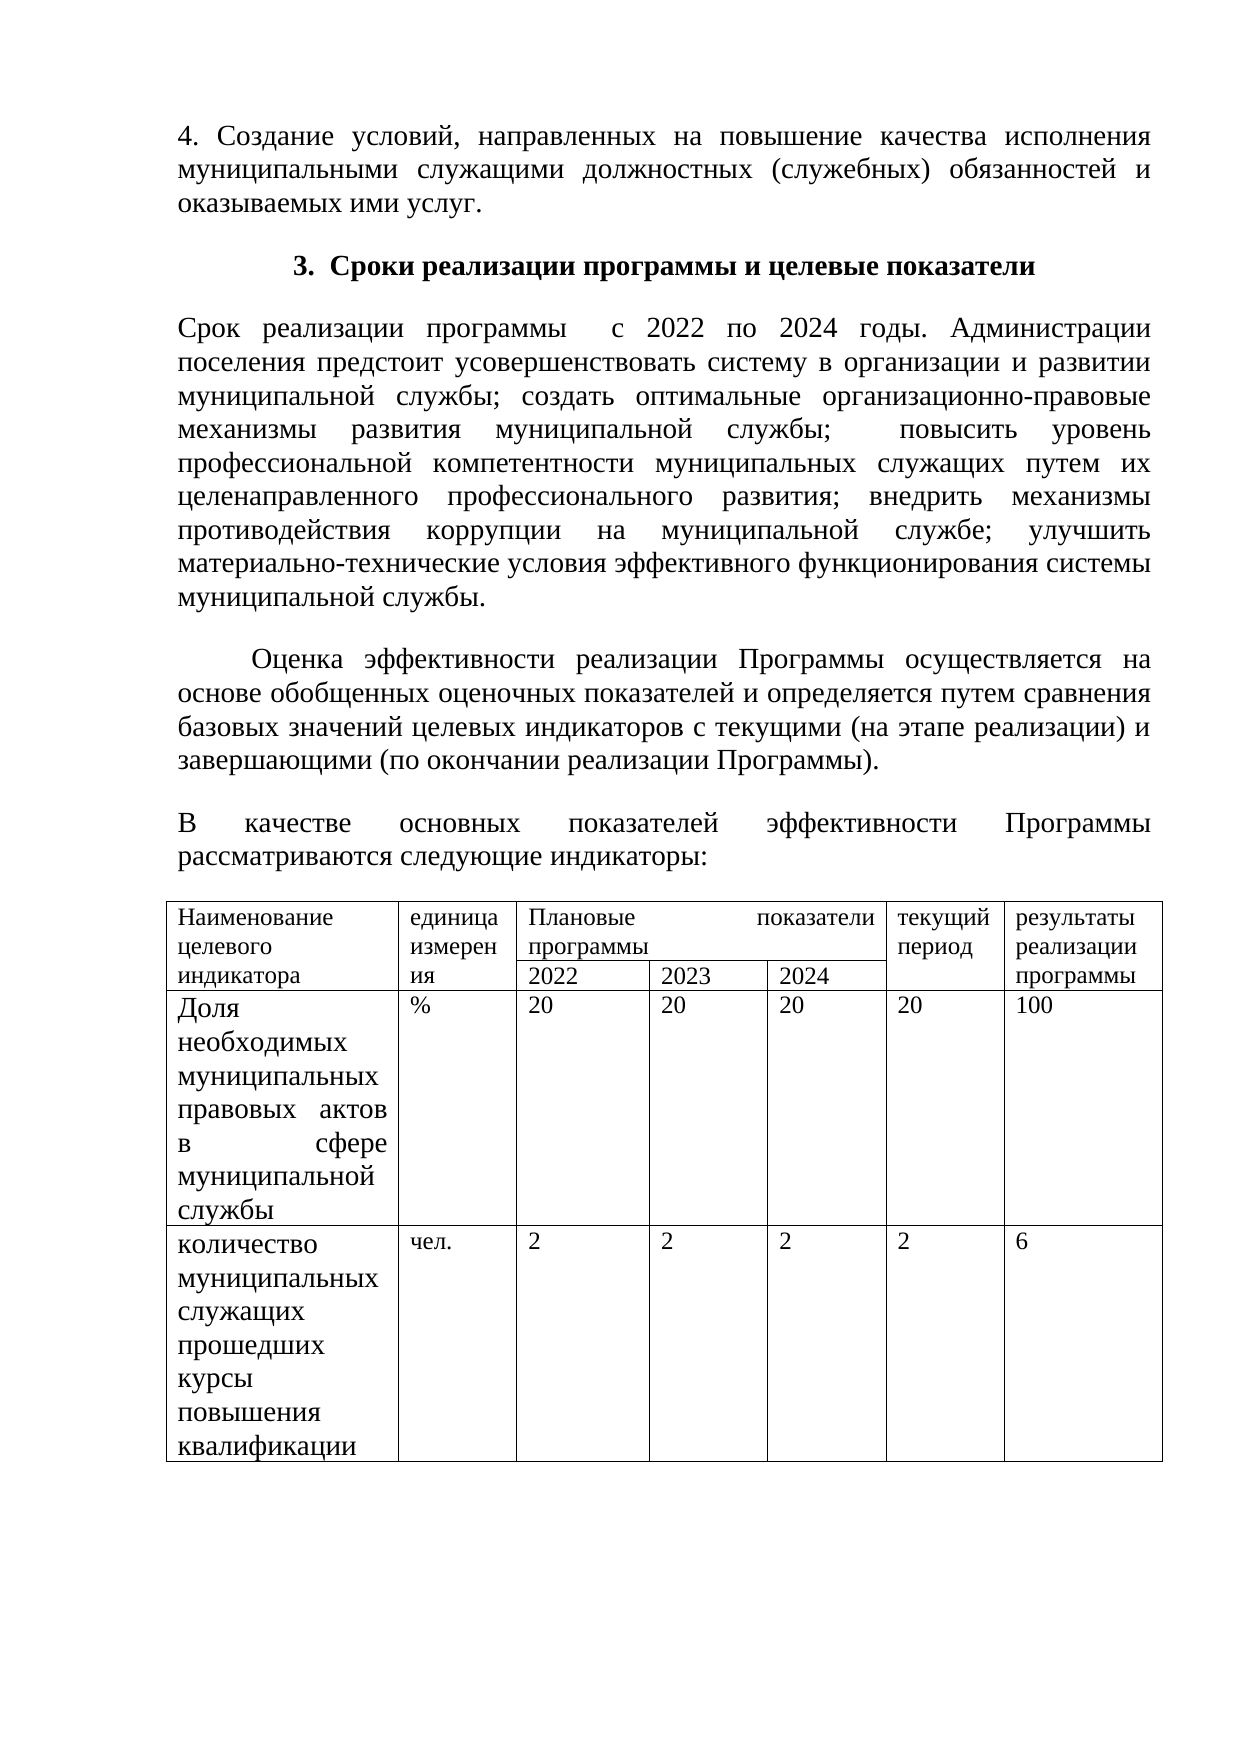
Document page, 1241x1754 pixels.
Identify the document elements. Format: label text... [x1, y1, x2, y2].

table_cell 100 [1005, 991, 1162, 1225]
table_cell 2 [650, 1226, 767, 1461]
table_cell 20 [650, 991, 767, 1225]
table_cell 20 [887, 991, 1004, 1225]
text Срок реализации программы с 2022 по 2024 годы. Администрации поселения предстоит усовершенствовать систему в организации и развитии муниципальной службы; создать оптимальные организационно-правовые механизмы развития муниципальной службы; повысить уровень профессиональной компетентности муниципальных служащих путем их целенаправленного профессионального развития; внедрить механизмы противодействия коррупции на муниципальной службе; улучшить материально-технические условия эффективного функционирования системы муниципальной службы. [177, 311, 1152, 612]
table_cell 20 [517, 991, 649, 1225]
table_cell количество муниципальных служащих прошедших курсы повышения квалификации [167, 1226, 398, 1461]
table_header Плановые показатели программы [517, 902, 886, 960]
text Оценка эффективности реализации Программы осуществляется на основе обобщенных оценочных показателей и определяется путем сравнения базовых значений целевых индикаторов с текущими (на этапе реализации) и завершающими (по окончании реализации Программы). [177, 642, 1152, 776]
text 3. Сроки реализации программы и целевые показатели [177, 248, 1152, 281]
table_cell 6 [1005, 1226, 1162, 1461]
table_cell 2022 [517, 961, 649, 989]
table_cell 2024 [768, 961, 886, 989]
text 4. Создание условий, направленных на повышение качества исполнения муниципальными служащими должностных (служебных) обязанностей и оказываемых ими услуг. [177, 118, 1152, 219]
table_cell Доля необходимых муниципальных правовых актов в сфере муниципальной службы [167, 991, 398, 1225]
table_header текущий период [887, 902, 1004, 989]
table_header результаты реализации программы [1005, 902, 1162, 989]
text В качестве основных показателей эффективности Программы рассматриваются следующие индикаторы: [177, 805, 1152, 872]
table_cell % [399, 991, 516, 1225]
table_header единица измерения [399, 902, 516, 989]
table_header Наименование целевого индикатора [167, 902, 398, 989]
table_cell 2 [517, 1226, 649, 1461]
table_cell чел. [399, 1226, 516, 1461]
table_cell 2 [768, 1226, 886, 1461]
table_cell 2 [887, 1226, 1004, 1461]
table_cell 2023 [650, 961, 767, 989]
table_cell 20 [768, 991, 886, 1225]
